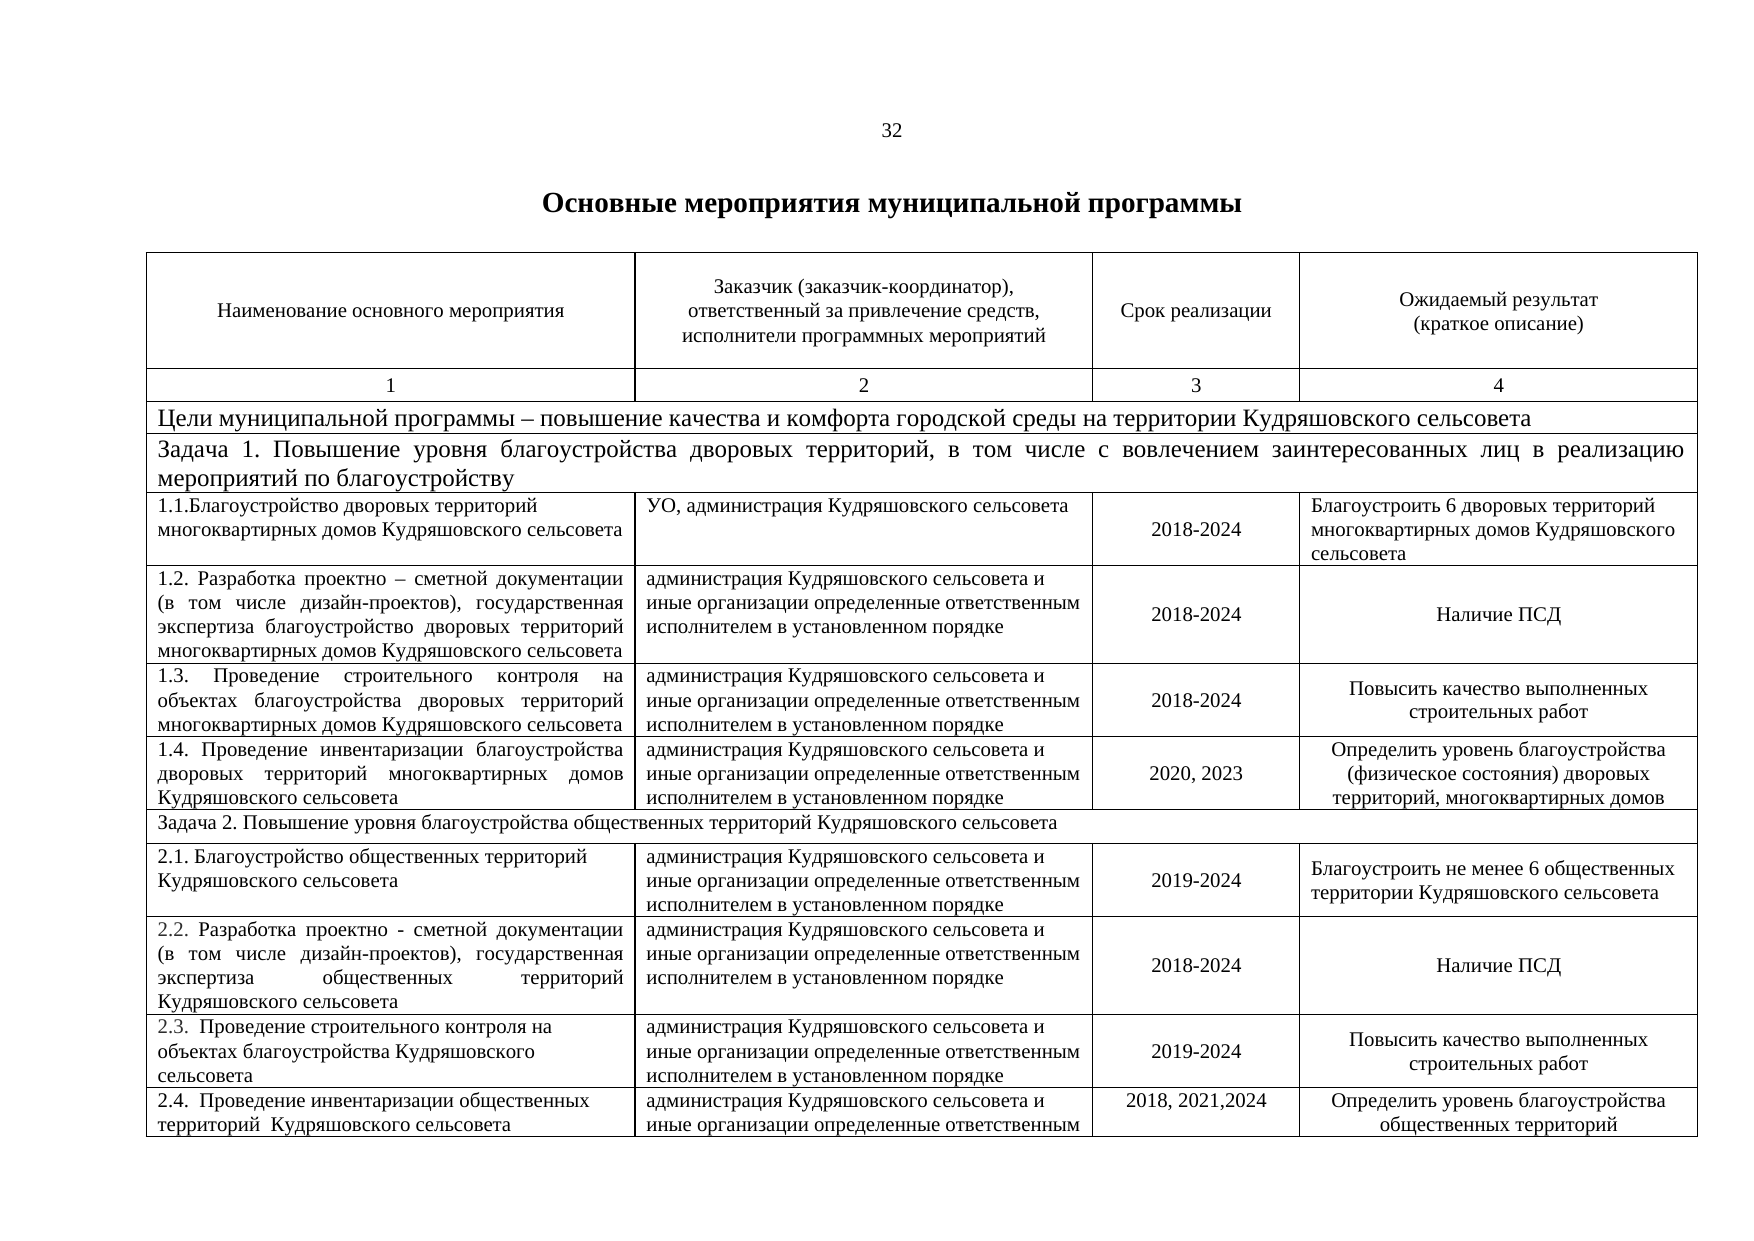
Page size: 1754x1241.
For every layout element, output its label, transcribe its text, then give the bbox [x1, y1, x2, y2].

table_cell Повысить качество выполненных строительных работ [1300, 664, 1697, 736]
table_cell 1.4. Проведение инвентаризации благоустройства дворовых территорий многоквартирных домов Кудряшовского сельсовета [147, 737, 634, 809]
table_cell 2018, 2021,2024 [1093, 1088, 1299, 1136]
table_cell 2.3. Проведение строительного контроля на объектах благоустройства Кудряшовского сельсовета [147, 1015, 634, 1087]
table_cell администрация Кудряшовского сельсовета и иные организации определенные ответственным исполнителем в установленном порядке [636, 737, 1092, 809]
table_cell администрация Кудряшовского сельсовета и иные организации определенные ответственным исполнителем в установленном порядке [636, 1015, 1092, 1087]
table_cell 4 [1300, 369, 1697, 401]
table_cell 2.2. Разработка проектно - сметной документации (в том числе дизайн-проектов), государственная экспертиза общественных территорий Кудряшовского сельсовета [147, 917, 634, 1013]
table_cell 2020, 2023 [1093, 737, 1299, 809]
table_cell 2.1. Благоустройство общественных территорий Кудряшовского сельсовета [147, 844, 634, 916]
table_cell Благоустроить не менее 6 общественных территории Кудряшовского сельсовета [1300, 844, 1697, 916]
table_cell 2018-2024 [1093, 664, 1299, 736]
table_cell 1.1.Благоустройство дворовых территорий многоквартирных домов Кудряшовского сельсовета [147, 493, 634, 565]
table_cell 1.2. Разработка проектно – сметной документации (в том числе дизайн-проектов), государственная экспертиза благоустройство дворовых территорий многоквартирных домов Кудряшовского сельсовета [147, 566, 634, 662]
table_cell 2018-2024 [1093, 493, 1299, 565]
table_cell УО, администрация Кудряшовского сельсовета [636, 493, 1092, 565]
table_cell Определить уровень благоустройства общественных территорий [1300, 1088, 1697, 1136]
table_cell 2018-2024 [1093, 566, 1299, 662]
table_cell администрация Кудряшовского сельсовета и иные организации определенные ответственным исполнителем в установленном порядке [636, 1088, 1092, 1136]
table_header Срок реализации [1093, 253, 1299, 368]
table_cell 2019-2024 [1093, 1015, 1299, 1087]
table_cell 2019-2024 [1093, 844, 1299, 916]
table_header Наименование основного мероприятия [147, 253, 634, 368]
table_cell 2018-2024 [1093, 917, 1299, 1013]
table_cell 1 [147, 369, 634, 401]
table_cell Цели муниципальной программы – повышение качества и комфорта городской среды на территории Кудряшовского сельсовета [147, 402, 1697, 433]
table_cell администрация Кудряшовского сельсовета и иные организации определенные ответственным исполнителем в установленном порядке [636, 664, 1092, 736]
table_cell администрация Кудряшовского сельсовета и иные организации определенные ответственным исполнителем в установленном порядке [636, 917, 1092, 1013]
table_cell администрация Кудряшовского сельсовета и иные организации определенные ответственным исполнителем в установленном порядке [636, 566, 1092, 662]
table_cell 2.4. Проведение инвентаризации общественных территорий Кудряшовского сельсовета [147, 1088, 634, 1136]
table_cell 1.3. Проведение строительного контроля на объектах благоустройства дворовых территорий многоквартирных домов Кудряшовского сельсовета [147, 664, 634, 736]
table_cell 3 [1093, 369, 1299, 401]
table_header Заказчик (заказчик-координатор), ответственный за привлечение средств, исполнители программных мероприятий [636, 253, 1092, 368]
table_cell администрация Кудряшовского сельсовета и иные организации определенные ответственным исполнителем в установленном порядке [636, 844, 1092, 916]
table_cell 2 [636, 369, 1092, 401]
table_cell Наличие ПСД [1300, 566, 1697, 662]
table_cell Задача 1. Повышение уровня благоустройства дворовых территорий, в том числе с вовлечением заинтересованных лиц в реализацию мероприятий по благоустройству [147, 434, 1697, 492]
table_cell Определить уровень благоустройства (физическое состояния) дворовых территорий, многоквартирных домов [1300, 737, 1697, 809]
table_cell Задача 2. Повышение уровня благоустройства общественных территорий Кудряшовского сельсовета [147, 810, 1697, 843]
table_header Ожидаемый результат (краткое описание) [1300, 253, 1697, 368]
table_cell Наличие ПСД [1300, 917, 1697, 1013]
text Основные мероприятия муниципальной программы [148, 185, 1636, 219]
table_cell Благоустроить 6 дворовых территорий многоквартирных домов Кудряшовского сельсовета [1300, 493, 1697, 565]
table_cell Повысить качество выполненных строительных работ [1300, 1015, 1697, 1087]
